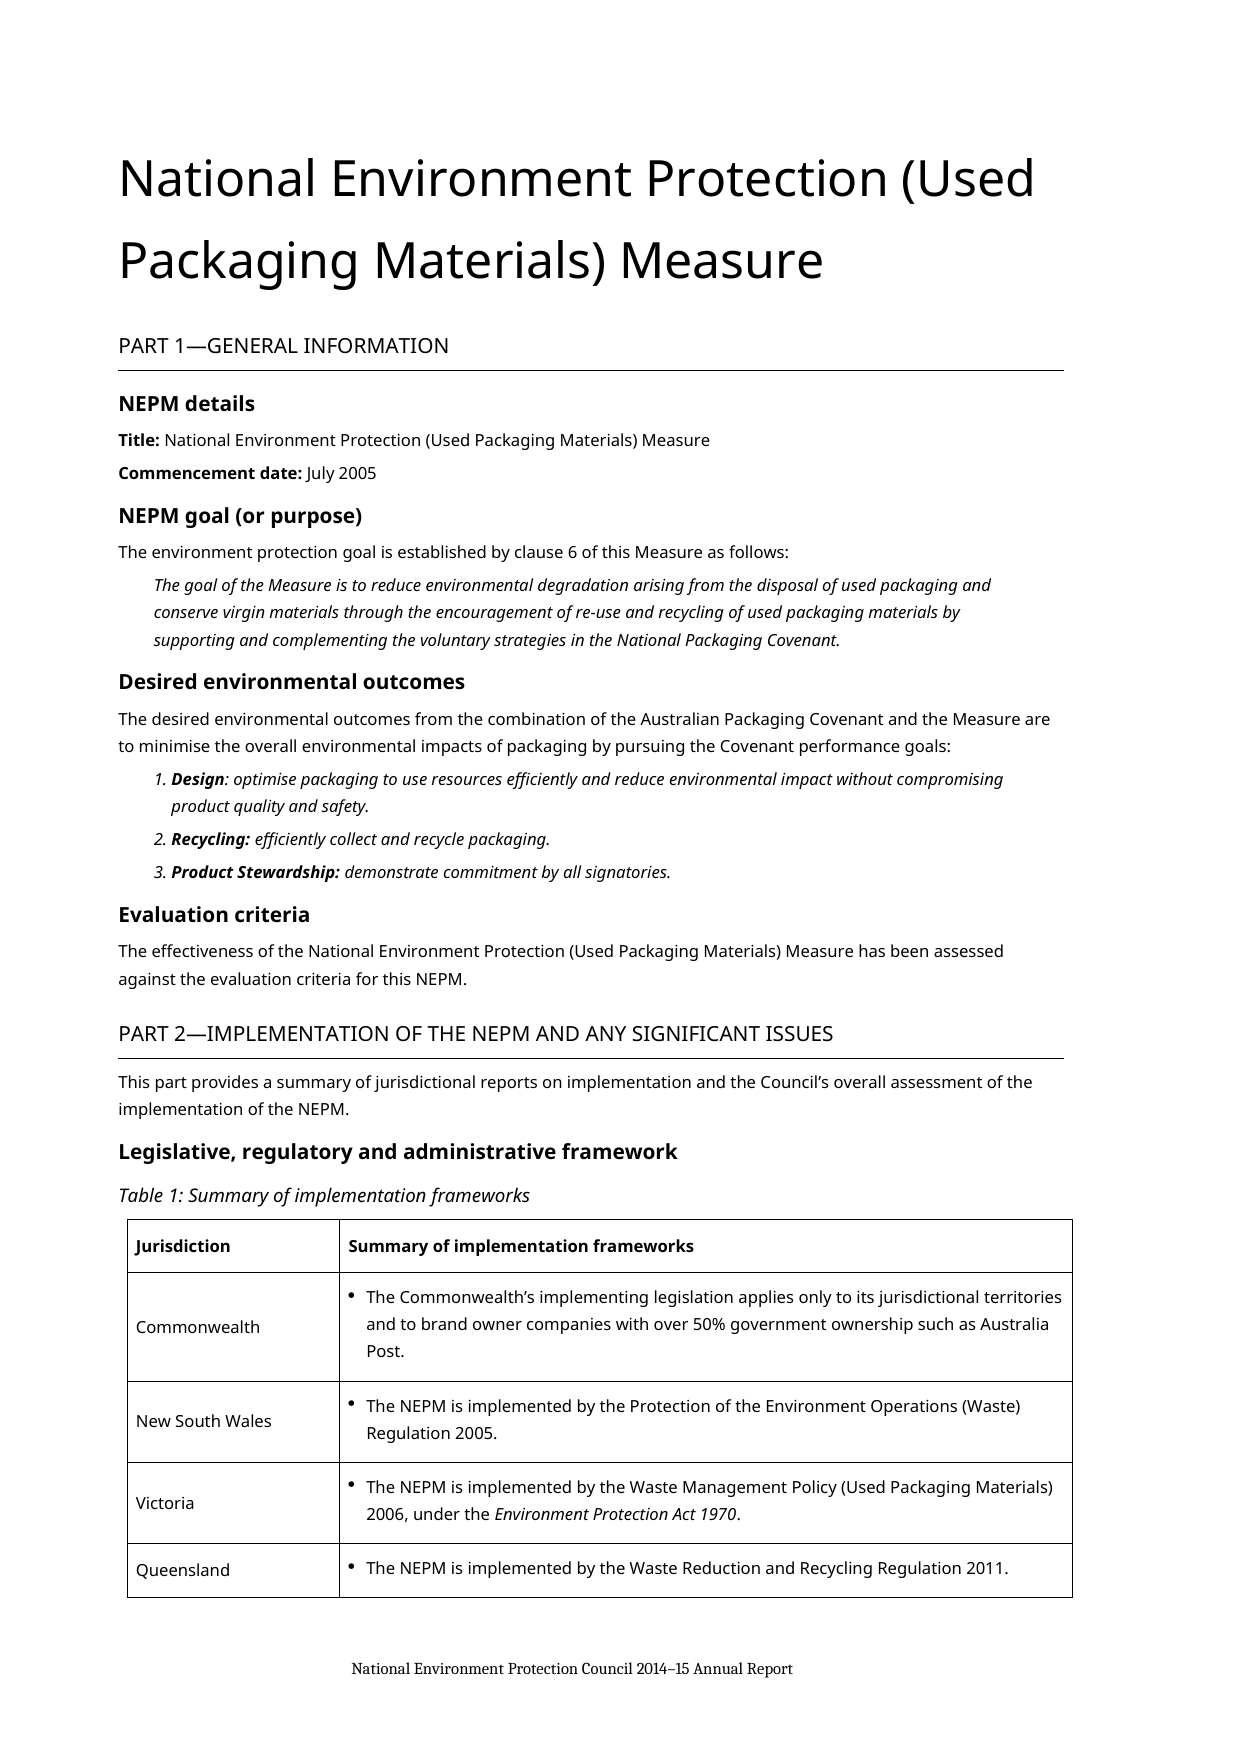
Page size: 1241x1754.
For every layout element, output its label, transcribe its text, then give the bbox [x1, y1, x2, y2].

text The environment protection goal is established by clause 6 of this Measure as follows: [118, 541, 1064, 563]
table_cell The NEPM is implemented by the Waste Management Policy (Used Packaging Materials) 2006, under the Environment Protection Act 1970. [340, 1463, 1072, 1543]
table_header Jurisdiction [128, 1220, 339, 1272]
text NEPM goal (or purpose) [118, 501, 1064, 529]
text Commencement date: July 2005 [118, 462, 1064, 484]
text 3. Product Stewardship: demonstrate commitment by all signatories. [153, 861, 1028, 884]
text Legislative, regulatory and administrative framework [118, 1137, 1064, 1165]
text 1. Design: optimise packaging to use resources efficiently and reduce environmental impact without compromising product quality and safety. [153, 768, 1028, 817]
table_cell Commonwealth [128, 1273, 339, 1381]
text Desired environmental outcomes [118, 667, 1064, 696]
text Evaluation criteria [118, 900, 1064, 928]
subtitle PART 1—GENERAL INFORMATION [118, 331, 1064, 370]
subtitle National Environment Protection (Used Packaging Materials) Measure [118, 143, 1064, 293]
text The effectiveness of the National Environment Protection (Used Packaging Materials) Measure has been assessed against the evaluation criteria for this NEPM. [118, 940, 1064, 990]
table_cell Victoria [128, 1463, 339, 1543]
table_cell The NEPM is implemented by the Waste Reduction and Recycling Regulation 2011. [340, 1544, 1072, 1597]
subtitle PART 2—IMPLEMENTATION OF THE NEPM AND ANY SIGNIFICANT ISSUES [118, 1019, 1064, 1058]
text Table 1: Summary of implementation frameworks [118, 1183, 1064, 1208]
table_cell Queensland [128, 1544, 339, 1597]
text The desired environmental outcomes from the combination of the Australian Packaging Covenant and the Measure are to minimise the overall environmental impacts of packaging by pursuing the Covenant performance goals: [118, 707, 1064, 757]
text The goal of the Measure is to reduce environmental degradation arising from the disposal of used packaging and conserve virgin materials through the encouragement of re-use and recycling of used packaging materials by supporting and complementing the voluntary strategies in the National Packaging Covenant. [153, 574, 1028, 651]
table_cell The Commonwealth’s implementing legislation applies only to its jurisdictional territories and to brand owner companies with over 50% government ownership such as Australia Post. [340, 1273, 1072, 1381]
text Title: National Environment Protection (Used Packaging Materials) Measure [118, 429, 1064, 451]
text This part provides a summary of jurisdictional reports on implementation and the Council’s overall assessment of the implementation of the NEPM. [118, 1071, 1064, 1121]
text NEPM details [118, 389, 1064, 417]
text 2. Recycling: efficiently collect and recycle packaging. [153, 828, 1028, 851]
table_cell The NEPM is implemented by the Protection of the Environment Operations (Waste) Regulation 2005. [340, 1382, 1072, 1462]
table_header Summary of implementation frameworks [340, 1220, 1072, 1272]
table_cell New South Wales [128, 1382, 339, 1462]
